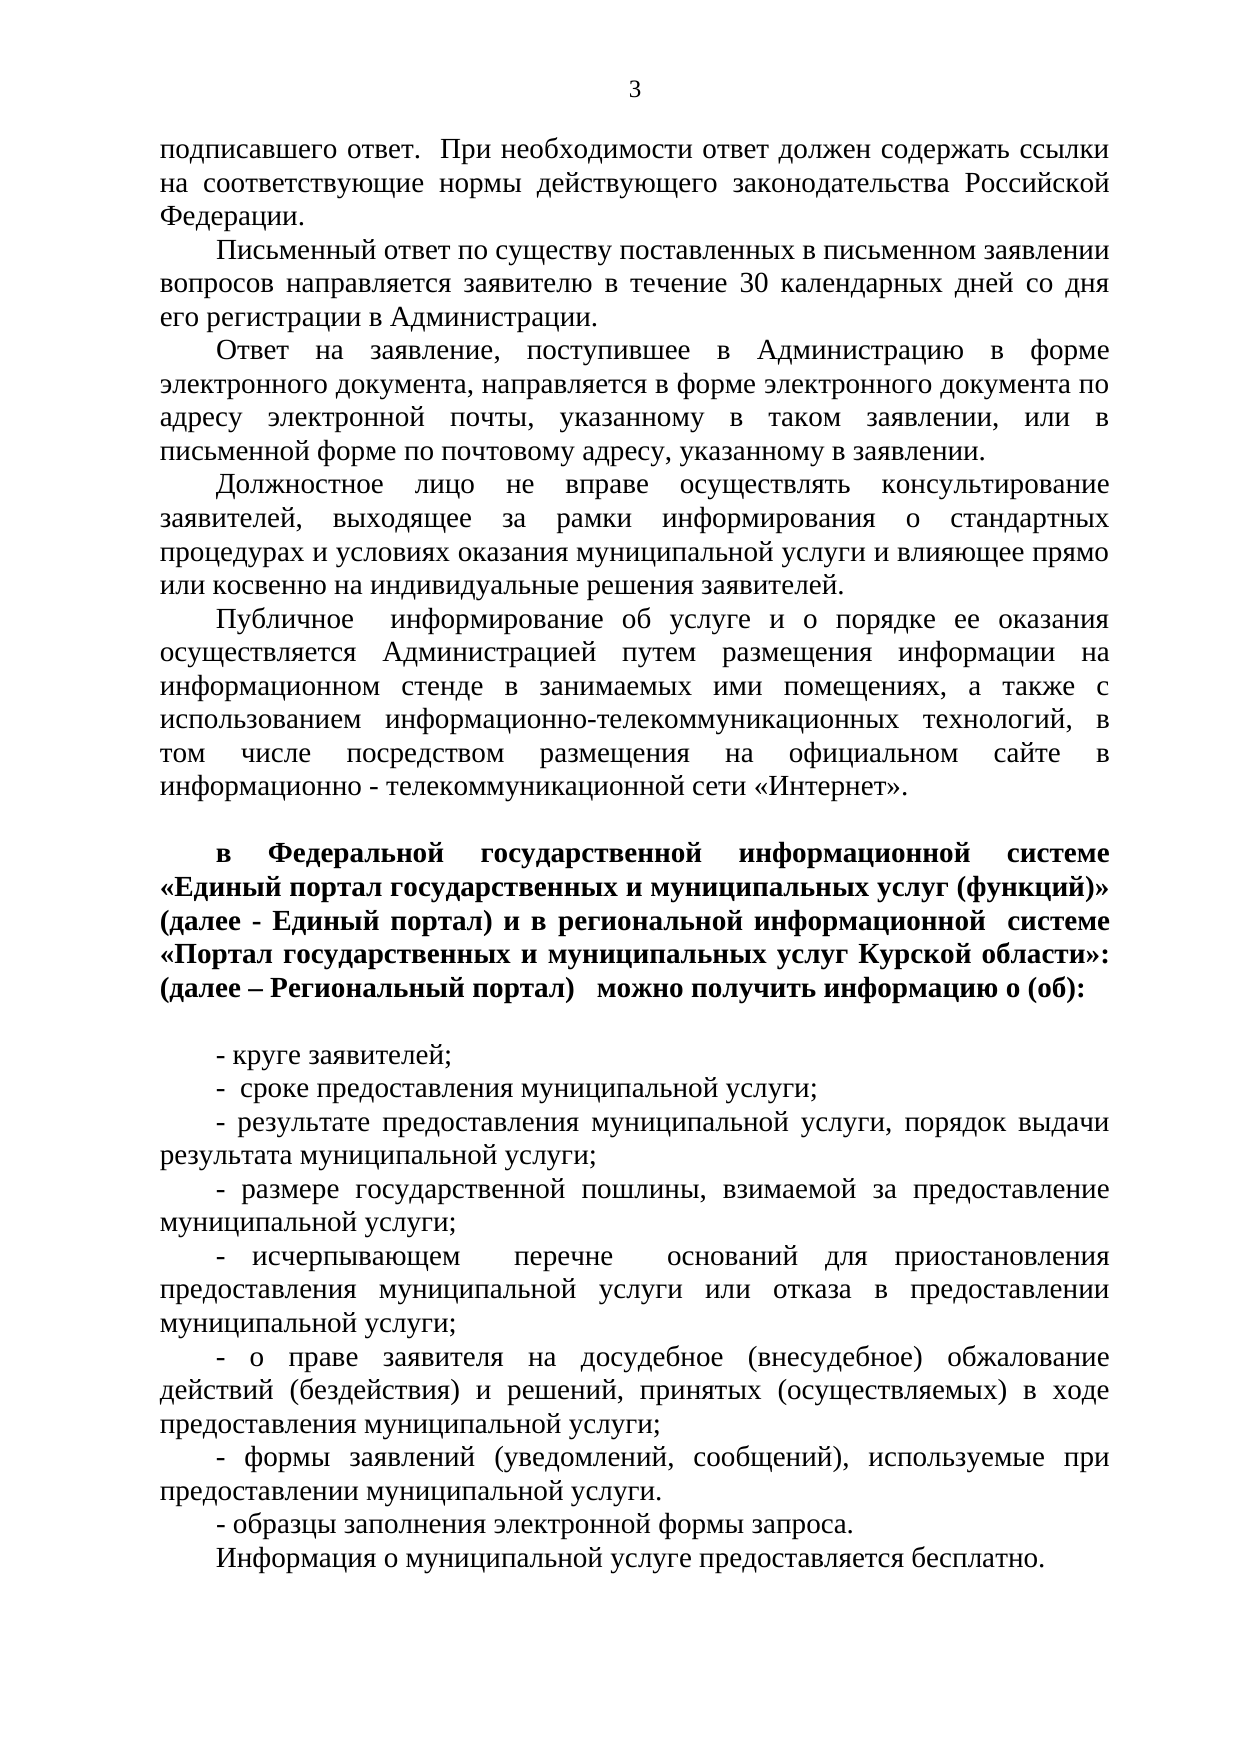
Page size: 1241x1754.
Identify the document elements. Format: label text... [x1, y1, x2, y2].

text - размере государственной пошлины, взимаемой за предоставление муниципальной услуги; [159, 1171, 1110, 1238]
text Ответ на заявление, поступившее в Администрацию в форме электронного документа, направляется в форме электронного документа по адресу электронной почты, указанному в таком заявлении, или в письменной форме по почтовому адресу, указанному в заявлении. [159, 332, 1110, 467]
text Должностное лицо не вправе осуществлять консультирование заявителей, выходящее за рамки информирования о стандартных процедурах и условиях оказания муниципальной услуги и влияющее прямо или косвенно на индивидуальные решения заявителей. [159, 467, 1110, 601]
text - результате предоставления муниципальной услуги, порядок выдачи результата муниципальной услуги; [159, 1104, 1110, 1171]
text - круге заявителей; [159, 1037, 1110, 1070]
text Публичное информирование об услуге и о порядке ее оказания осуществляется Администрацией путем размещения информации на информационном стенде в занимаемых ими помещениях, а также с использованием информационно-телекоммуникационных технологий, в том числе посредством размещения на официальном сайте в информационно - телекоммуникационной сети «Интернет». [159, 601, 1110, 802]
text Письменный ответ по существу поставленных в письменном заявлении вопросов направляется заявителю в течение 30 календарных дней со дня его регистрации в Администрации. [159, 232, 1110, 332]
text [159, 131, 1110, 232]
text - исчерпывающем перечне оснований для приостановления предоставления муниципальной услуги или отказа в предоставлении муниципальной услуги; [159, 1238, 1110, 1339]
text - сроке предоставления муниципальной услуги; [159, 1070, 1110, 1104]
text в Федеральной государственной информационной системе «Единый портал государственных и муниципальных услуг (функций)» (далее - Единый портал) и в региональной информационной системе «Портал государственных и муниципальных услуг Курской области»: (далее – Региональный портал) можно получить информацию о (об): [159, 836, 1110, 1003]
text - формы заявлений (уведомлений, сообщений), используемые при предоставлении муниципальной услуги. [159, 1439, 1110, 1506]
text Информация о муниципальной услуге предоставляется бесплатно. [159, 1540, 1110, 1573]
text - о праве заявителя на досудебное (внесудебное) обжалование действий (бездействия) и решений, принятых (осуществляемых) в ходе предоставления муниципальной услуги; [159, 1339, 1110, 1439]
text - образцы заполнения электронной формы запроса. [159, 1506, 1110, 1540]
